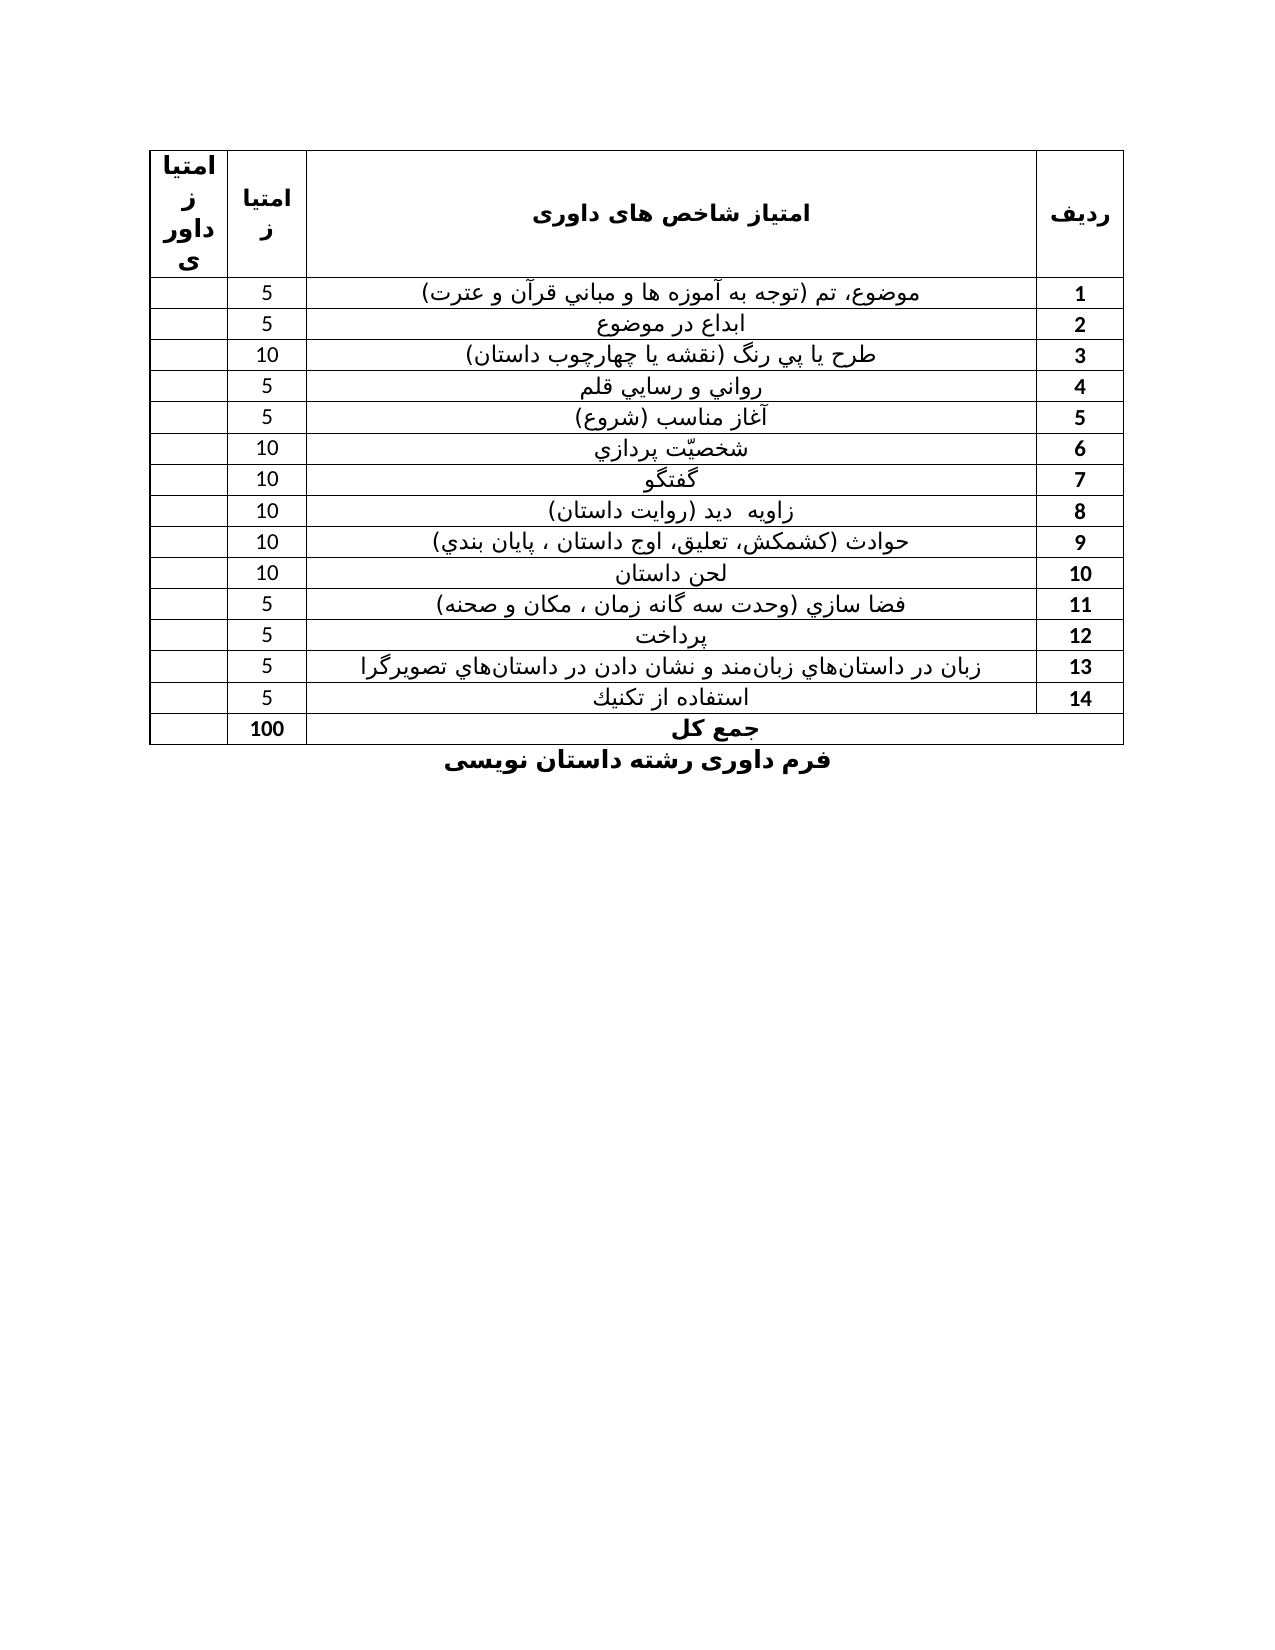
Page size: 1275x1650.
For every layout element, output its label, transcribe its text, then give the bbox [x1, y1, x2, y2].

table_cell زاویه ديد (روايت داستان) [307, 496, 1036, 526]
table_cell 10 [228, 527, 306, 557]
table_cell 5 [228, 651, 306, 682]
table_cell 5 [228, 402, 306, 432]
table_cell آغاز مناسب (شروع) [307, 402, 1036, 432]
table_cell 5 [1037, 402, 1123, 432]
table_cell 1 [1037, 278, 1123, 308]
table_cell 10 [228, 434, 306, 463]
table_cell [151, 402, 227, 432]
table_cell رواني و رسايي قلم [307, 371, 1036, 401]
table_cell [151, 558, 227, 588]
table_cell 5 [228, 309, 306, 339]
table_cell گفتگو [307, 465, 1036, 495]
table_cell 9 [1037, 527, 1123, 557]
table_cell [151, 278, 227, 308]
table_cell جمع کل [307, 714, 1123, 744]
table_cell [151, 371, 227, 401]
table_cell شخصيّت پردازي [307, 434, 1036, 463]
table_cell [151, 496, 227, 526]
table_cell 8 [1037, 496, 1123, 526]
table_cell 11 [1037, 589, 1123, 619]
table_cell ابداع در موضوع [307, 309, 1036, 339]
table_cell [151, 434, 227, 463]
table_cell طرح يا پي رنگ (نقشه يا چهارچوب داستان) [307, 340, 1036, 370]
text فرم داوری رشته داستان نویسی [150, 745, 1125, 774]
table_cell 10 [228, 558, 306, 588]
table_cell 5 [228, 278, 306, 308]
table_cell 10 [228, 496, 306, 526]
table_cell 5 [228, 589, 306, 619]
table_cell زبان در داستان‌هاي زبا‌ن‌مند و نشان دادن در داستان‌هاي تصويرگرا [307, 651, 1036, 682]
table_cell 4 [1037, 371, 1123, 401]
table_cell 5 [228, 620, 306, 650]
table_cell 10 [228, 465, 306, 495]
table_cell 2 [1037, 309, 1123, 339]
table_header امتیاز شاخص های داوری [307, 151, 1036, 277]
table_cell 5 [228, 683, 306, 713]
table_cell [151, 589, 227, 619]
table_cell 12 [1037, 620, 1123, 650]
table_header ردیف [1037, 151, 1123, 277]
table_header امتیاز داوری [151, 151, 227, 277]
table_cell [151, 340, 227, 370]
table_cell 13 [1037, 651, 1123, 682]
table_cell 10 [1037, 558, 1123, 588]
table_cell [151, 465, 227, 495]
table_cell 5 [228, 371, 306, 401]
table_cell 3 [1037, 340, 1123, 370]
table_cell پرداخت [307, 620, 1036, 650]
table_cell 14 [1037, 683, 1123, 713]
table_cell موضوع، تم (توجه به آموزه ها و مباني قرآن و عترت) [307, 278, 1036, 308]
table_cell فضا سازي (وحدت سه گانه زمان ، مكان و صحنه) [307, 589, 1036, 619]
table_cell لحن داستان [307, 558, 1036, 588]
table_header امتیاز [228, 151, 306, 277]
table_cell حوادث (كشمكش، تعليق، اوج داستان ، پايان بندي) [307, 527, 1036, 557]
table_cell [151, 714, 227, 744]
table_cell 100 [228, 714, 306, 744]
table_cell 6 [1037, 434, 1123, 463]
table_cell 7 [1037, 465, 1123, 495]
table_cell [151, 651, 227, 682]
table_cell [151, 527, 227, 557]
table_cell [151, 309, 227, 339]
table_cell [151, 620, 227, 650]
table_cell [151, 683, 227, 713]
table_cell 10 [228, 340, 306, 370]
table_cell استفاده از تكنيك [307, 683, 1036, 713]
